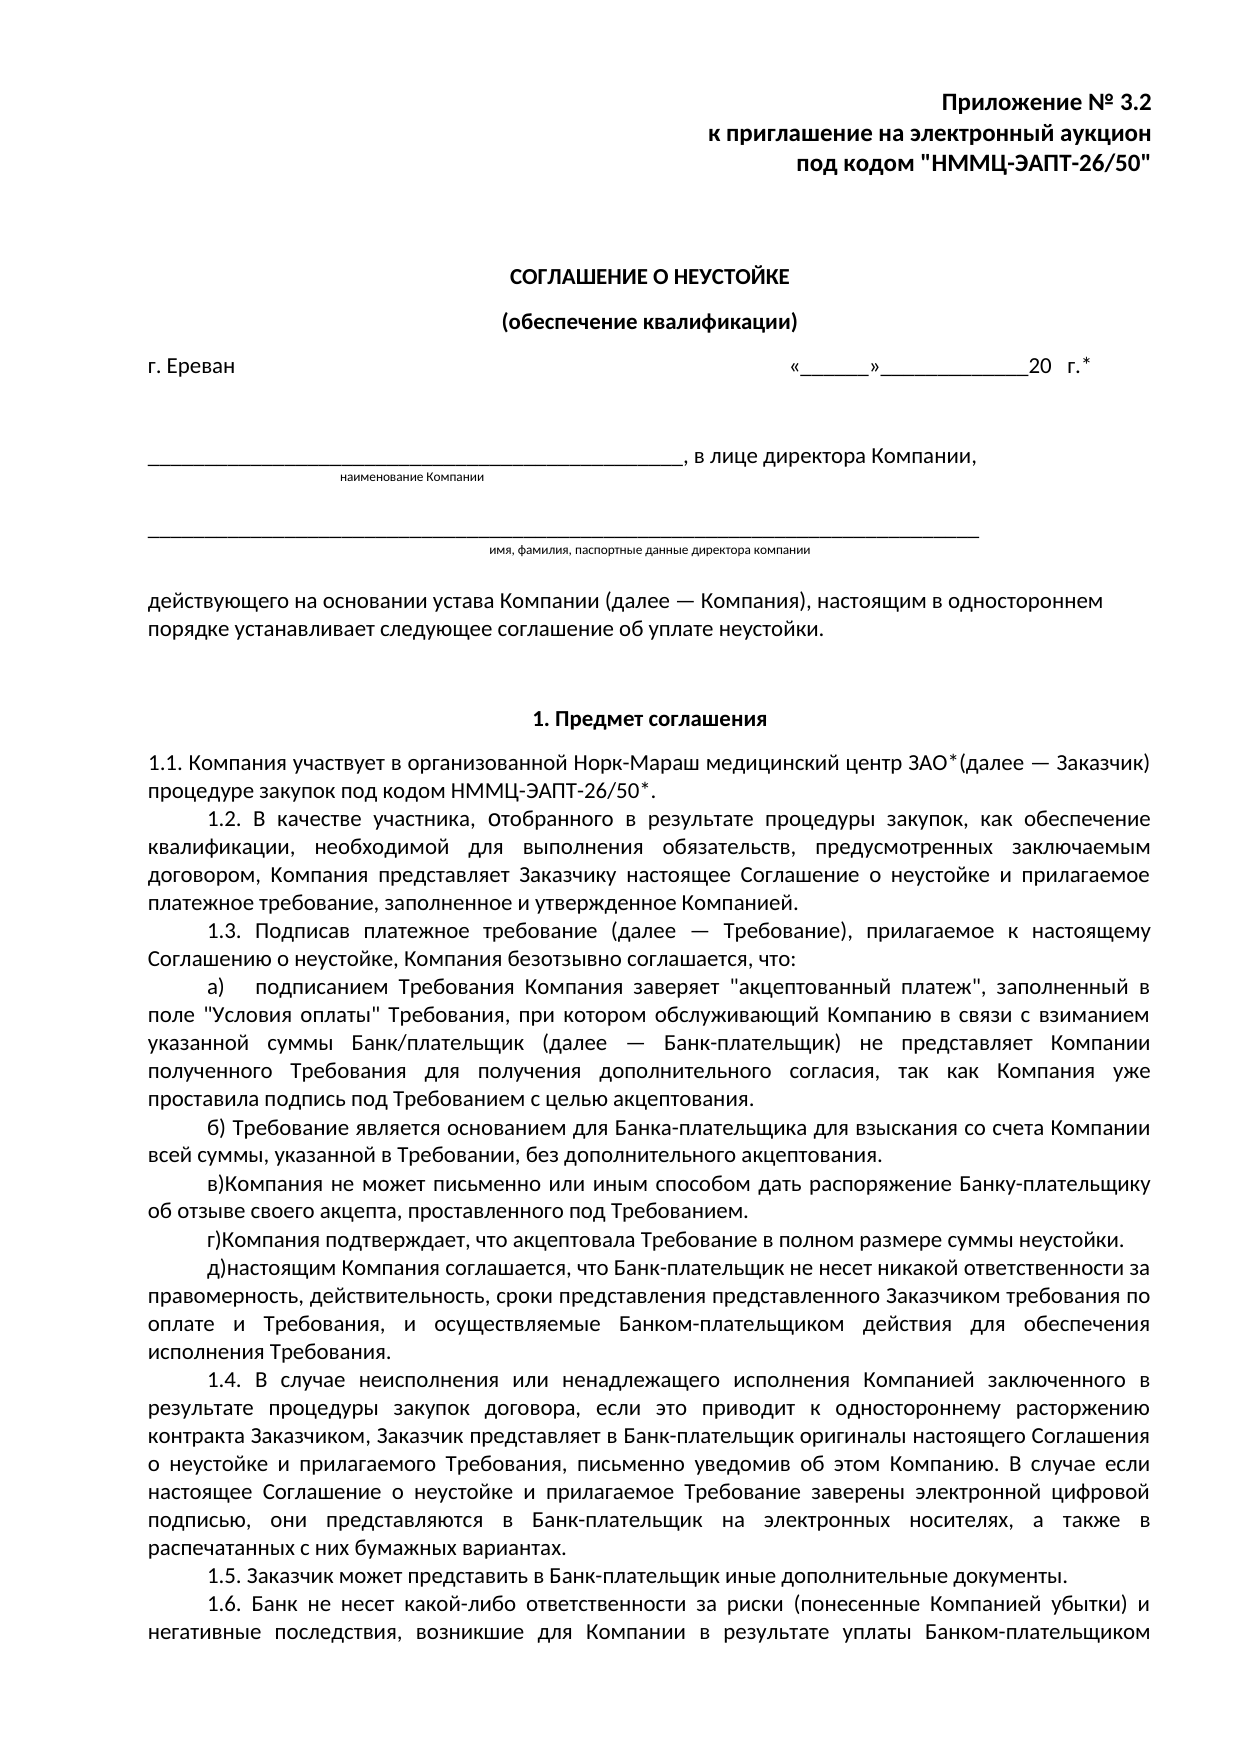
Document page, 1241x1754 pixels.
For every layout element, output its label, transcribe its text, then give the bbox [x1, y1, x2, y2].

text 1.4. В случае неисполнения или ненадлежащего исполнения Компанией заключенного в результате процедуры закупок договора, если это приводит к одностороннему расторжению контракта Заказчиком, Заказчик представляет в Банк-плательщик оригиналы настоящего Соглашения о неустойке и прилагаемого Требования, письменно уведомив об этом Компанию. В случае если настоящее Соглашение о неустойке и прилагаемое Требование заверены электронной цифровой подписью, они представляются в Банк-плательщик на электронных носителях, а также в распечатанных с них бумажных вариантах. [148, 1365, 1152, 1561]
text _________________________________________________________________________ [148, 513, 1152, 542]
text б) Требование является основанием для Банка-плательщика для взыскания со счета Компании всей суммы, указанной в Требовании, без дополнительного акцептования. [148, 1113, 1152, 1169]
text а) подписанием Требования Компания заверяет "акцептованный платеж", заполненный в поле "Условия оплаты" Требования, при котором обслуживающий Компанию в связи с взиманием указанной суммы Банк/плательщик (далее — Банк-плательщик) не представляет Компании полученного Требования для получения дополнительного согласия, так как Компания уже проставила подпись под Требованием с целью акцептования. [148, 972, 1152, 1113]
text Приложение № 3.2 [148, 86, 1152, 117]
text 1.3. Подписав платежное требование (далее — Требование), прилагаемое к настоящему Соглашению о неустойке, Компания безотзывно соглашается, что: [148, 916, 1152, 972]
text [148, 1589, 1152, 1645]
text _______________________________________________, в лице директора Компании, [148, 441, 1152, 469]
text 1.2. В качестве участника, օтобранного в результате процедуры закупок, как обеспечение квалификации, необходимой для выполнения обязательств, предусмотренных заключаемым договором, Kомпания представляет Заказчику настоящее Соглашение о неустойке и прилагаемое платежное требование, заполненное и утвержденное Компанией. [148, 804, 1152, 916]
text 1.1. Компания участвует в организованной Норк-Мараш медицинский центр ЗАО*(далее — Заказчик) процедуре закупок под кодом НММЦ-ЭАПТ-26/50*. [148, 748, 1152, 804]
text д)настоящим Компания соглашается, что Банк-плательщик не несет никакой ответственности за правомерность, действительность, сроки представления представленного Заказчиком требования по оплате и Требования, и осуществляемые Банком-плательщиком действия для обеспечения исполнения Требования. [148, 1253, 1152, 1365]
text к приглашение на электронный аукцион [177, 117, 1152, 147]
text СОГЛАШЕНИЕ О НЕУСТОЙКЕ [148, 262, 1152, 290]
text действующего на основании устава Компании (далее — Компания), настоящим в одностороннем [148, 586, 1152, 614]
text (обеспечение квалификации) [148, 307, 1152, 335]
table_header «______»_____________20 г.* [635, 351, 1104, 396]
text 1. Предмет соглашения [148, 704, 1152, 732]
text наименование Компании [340, 469, 1152, 497]
text имя, фамилия, паспортные данные директора компании [148, 542, 1152, 569]
text порядке устанавливает следующее соглашение об уплате неустойки. [148, 614, 1152, 642]
text 1.5. Заказчик может представить в Банк-плательщик иные дополнительные документы. [148, 1561, 1152, 1589]
text г)Компания подтверждает, что акцептовала Требование в полном размере суммы неустойки. [148, 1225, 1152, 1253]
table_header г. Ереван [136, 351, 635, 396]
text под кодом "НММЦ-ЭАПТ-26/50" [177, 147, 1152, 178]
text в)Компания не может письменно или иным способом дать распоряжение Банку-плательщику об отзыве своего акцепта, проставленного под Требованием. [148, 1169, 1152, 1225]
